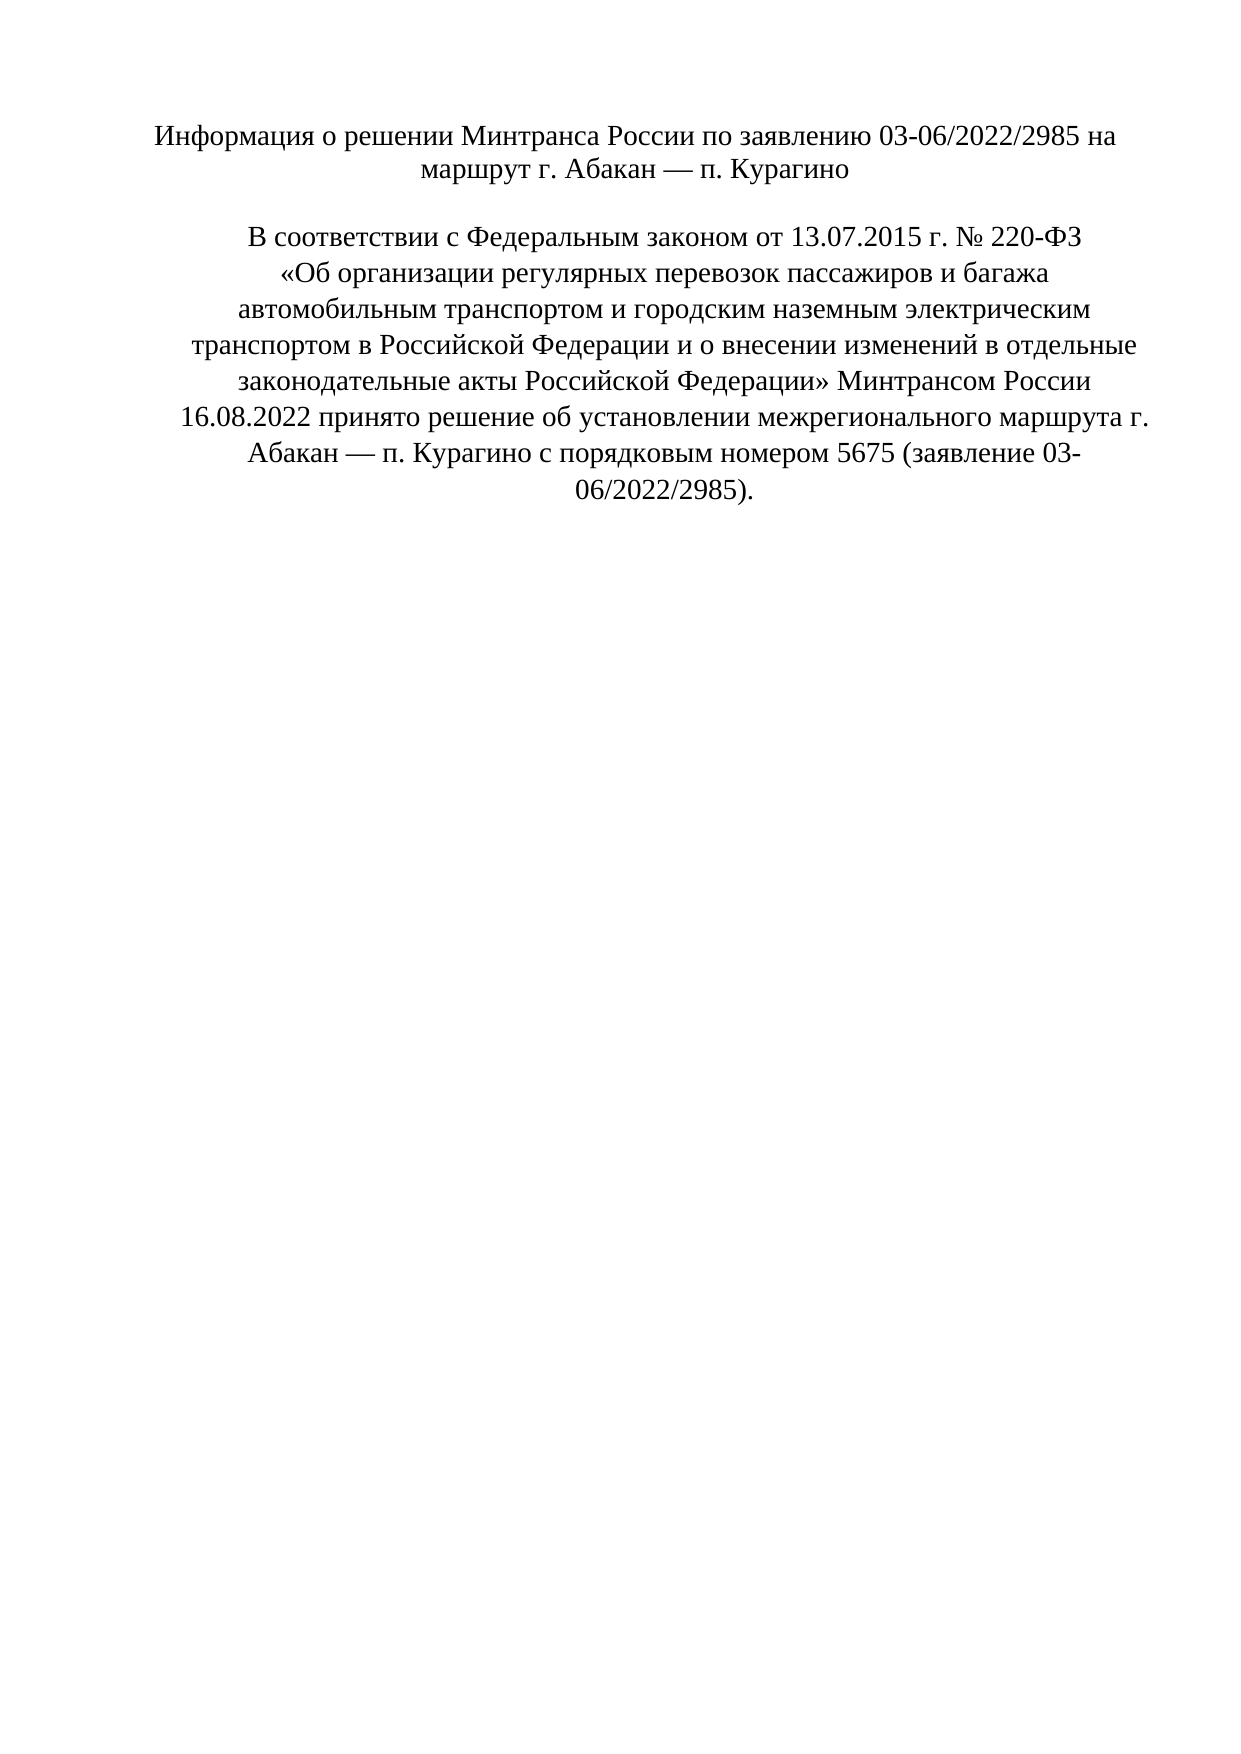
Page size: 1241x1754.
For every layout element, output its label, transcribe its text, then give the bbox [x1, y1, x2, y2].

text Информация о решении Минтранса России по заявлению 03-06/2022/2985 на маршрут г. Абакан — п. Курагино [118, 118, 1152, 185]
text В соответствии с Федеральным законом от 13.07.2015 г. № 220-ФЗ «Об организации регулярных перевозок пассажиров и багажа автомобильным транспортом и городским наземным электрическим транспортом в Российской Федерации и о внесении изменений в отдельные законодательные акты Российской Федерации» Минтрансом России 16.08.2022 принято решение об установлении межрегионального маршрута г. Абакан — п. Курагино с порядковым номером 5675 (заявление 03-06/2022/2985). [177, 219, 1152, 505]
